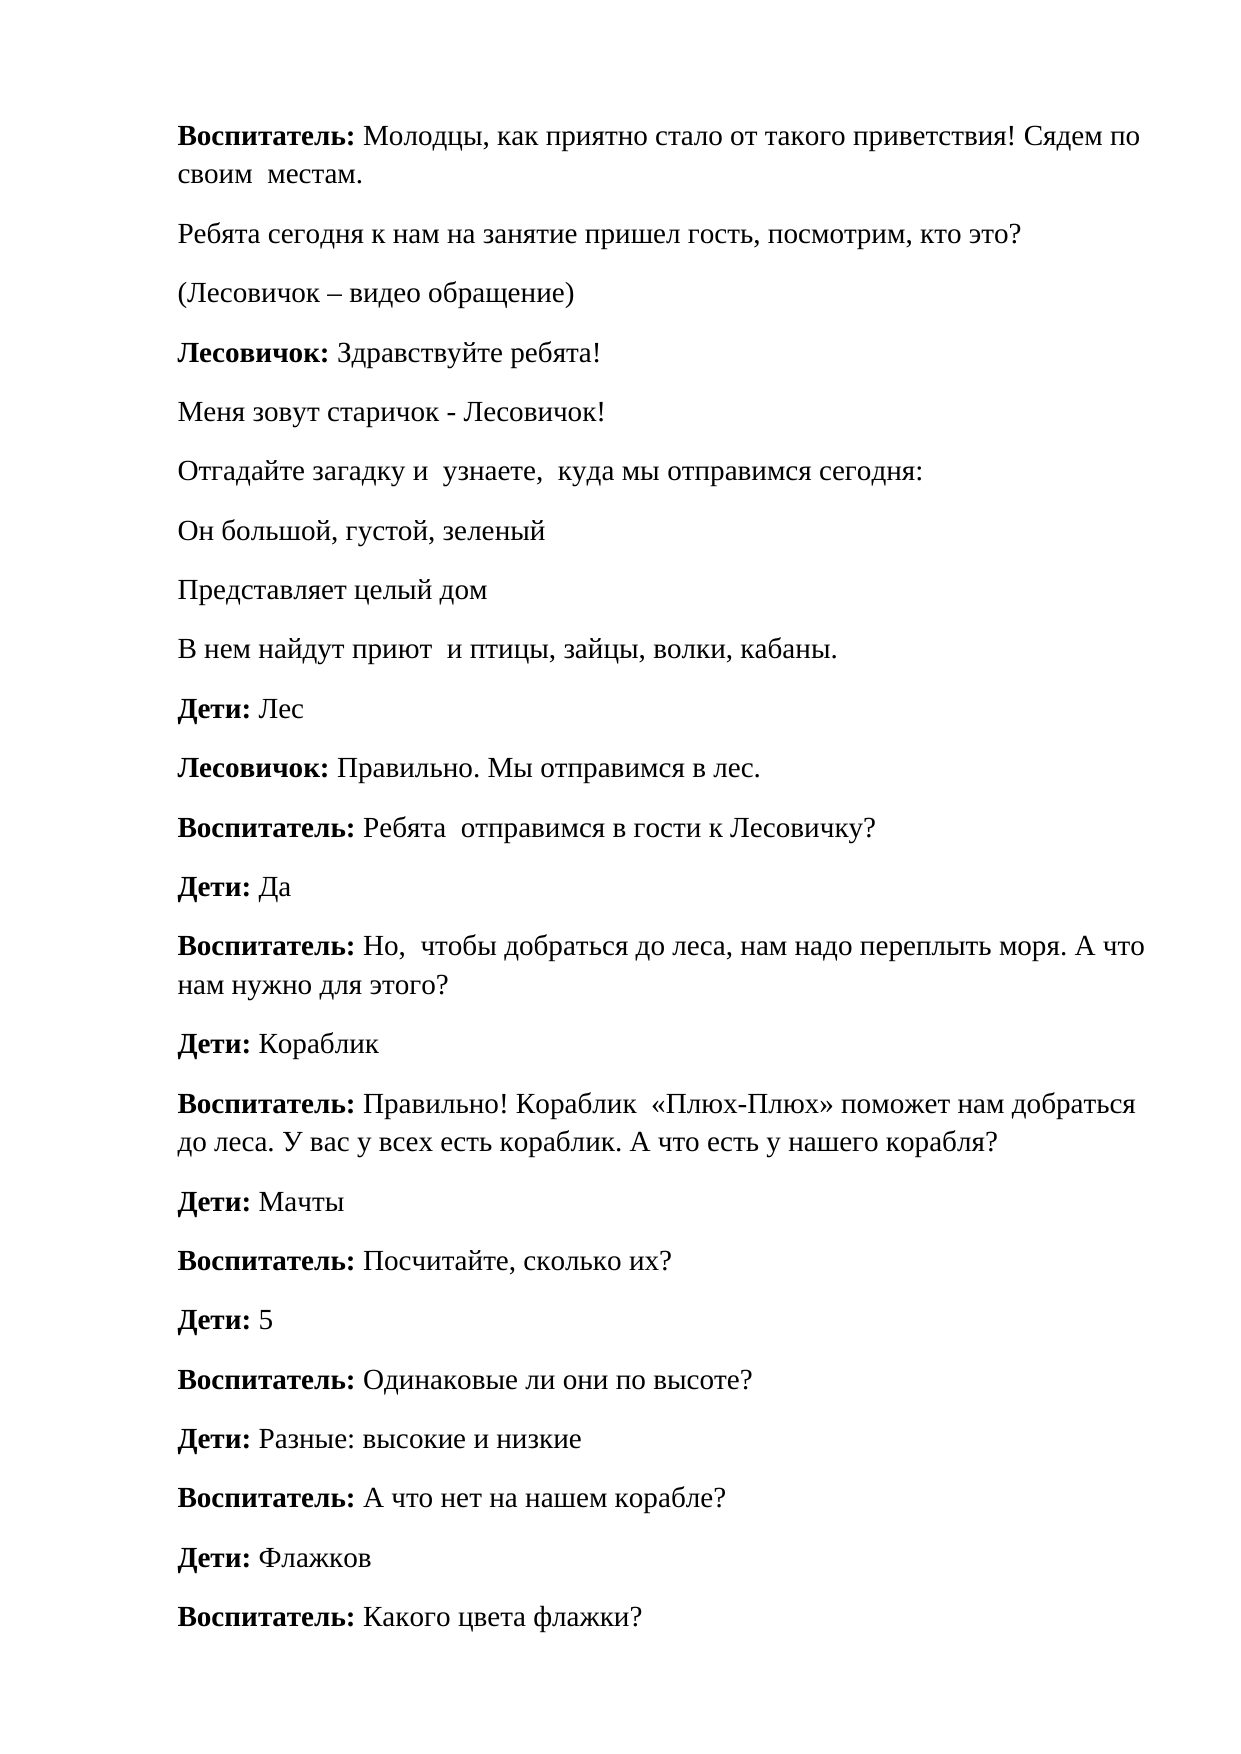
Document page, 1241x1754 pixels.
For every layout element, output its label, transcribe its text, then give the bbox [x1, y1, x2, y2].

text Воспитатель: Какого цвета флажки? [177, 1599, 1152, 1633]
text Лесовичок: Здравствуйте ребята! [177, 335, 1152, 368]
text Воспитатель: Ребята отправимся в гости к Лесовичку? [177, 810, 1152, 843]
text Дети: Разные: высокие и низкие [177, 1421, 1152, 1455]
text Воспитатель: Посчитайте, сколько их? [177, 1243, 1152, 1277]
text Представляет целый дом [177, 572, 1152, 606]
text Дети: Мачты [177, 1184, 1152, 1217]
text Он большой, густой, зеленый [177, 513, 1152, 546]
text Меня зовут старичок - Лесовичок! [177, 394, 1152, 428]
text Ребята сегодня к нам на занятие пришел гость, посмотрим, кто это? [177, 216, 1152, 249]
text (Лесовичок – видео обращение) [177, 275, 1152, 309]
text Воспитатель: Правильно! Кораблик «Плюх-Плюх» поможет нам добраться до леса. У вас у всех есть кораблик. А что есть у нашего корабля? [177, 1086, 1152, 1158]
text Дети: Кораблик [177, 1026, 1152, 1060]
text Отгадайте загадку и узнаете, куда мы отправимся сегодня: [177, 453, 1152, 487]
text Воспитатель: А что нет на нашем корабле? [177, 1481, 1152, 1514]
text Дети: Да [177, 869, 1152, 903]
text Лесовичок: Правильно. Мы отправимся в лес. [177, 750, 1152, 784]
text Дети: Флажков [177, 1540, 1152, 1573]
text Воспитатель: Молодцы, как приятно стало от такого приветствия! Сядем по своим местам. [177, 118, 1152, 190]
text Воспитатель: Одинаковые ли они по высоте? [177, 1362, 1152, 1395]
text Дети: 5 [177, 1302, 1152, 1336]
text Воспитатель: Но, чтобы добраться до леса, нам надо переплыть моря. А что нам нужно для этого? [177, 928, 1152, 1001]
text В нем найдут приют и птицы, зайцы, волки, кабаны. [177, 632, 1152, 665]
text Дети: Лес [177, 691, 1152, 724]
